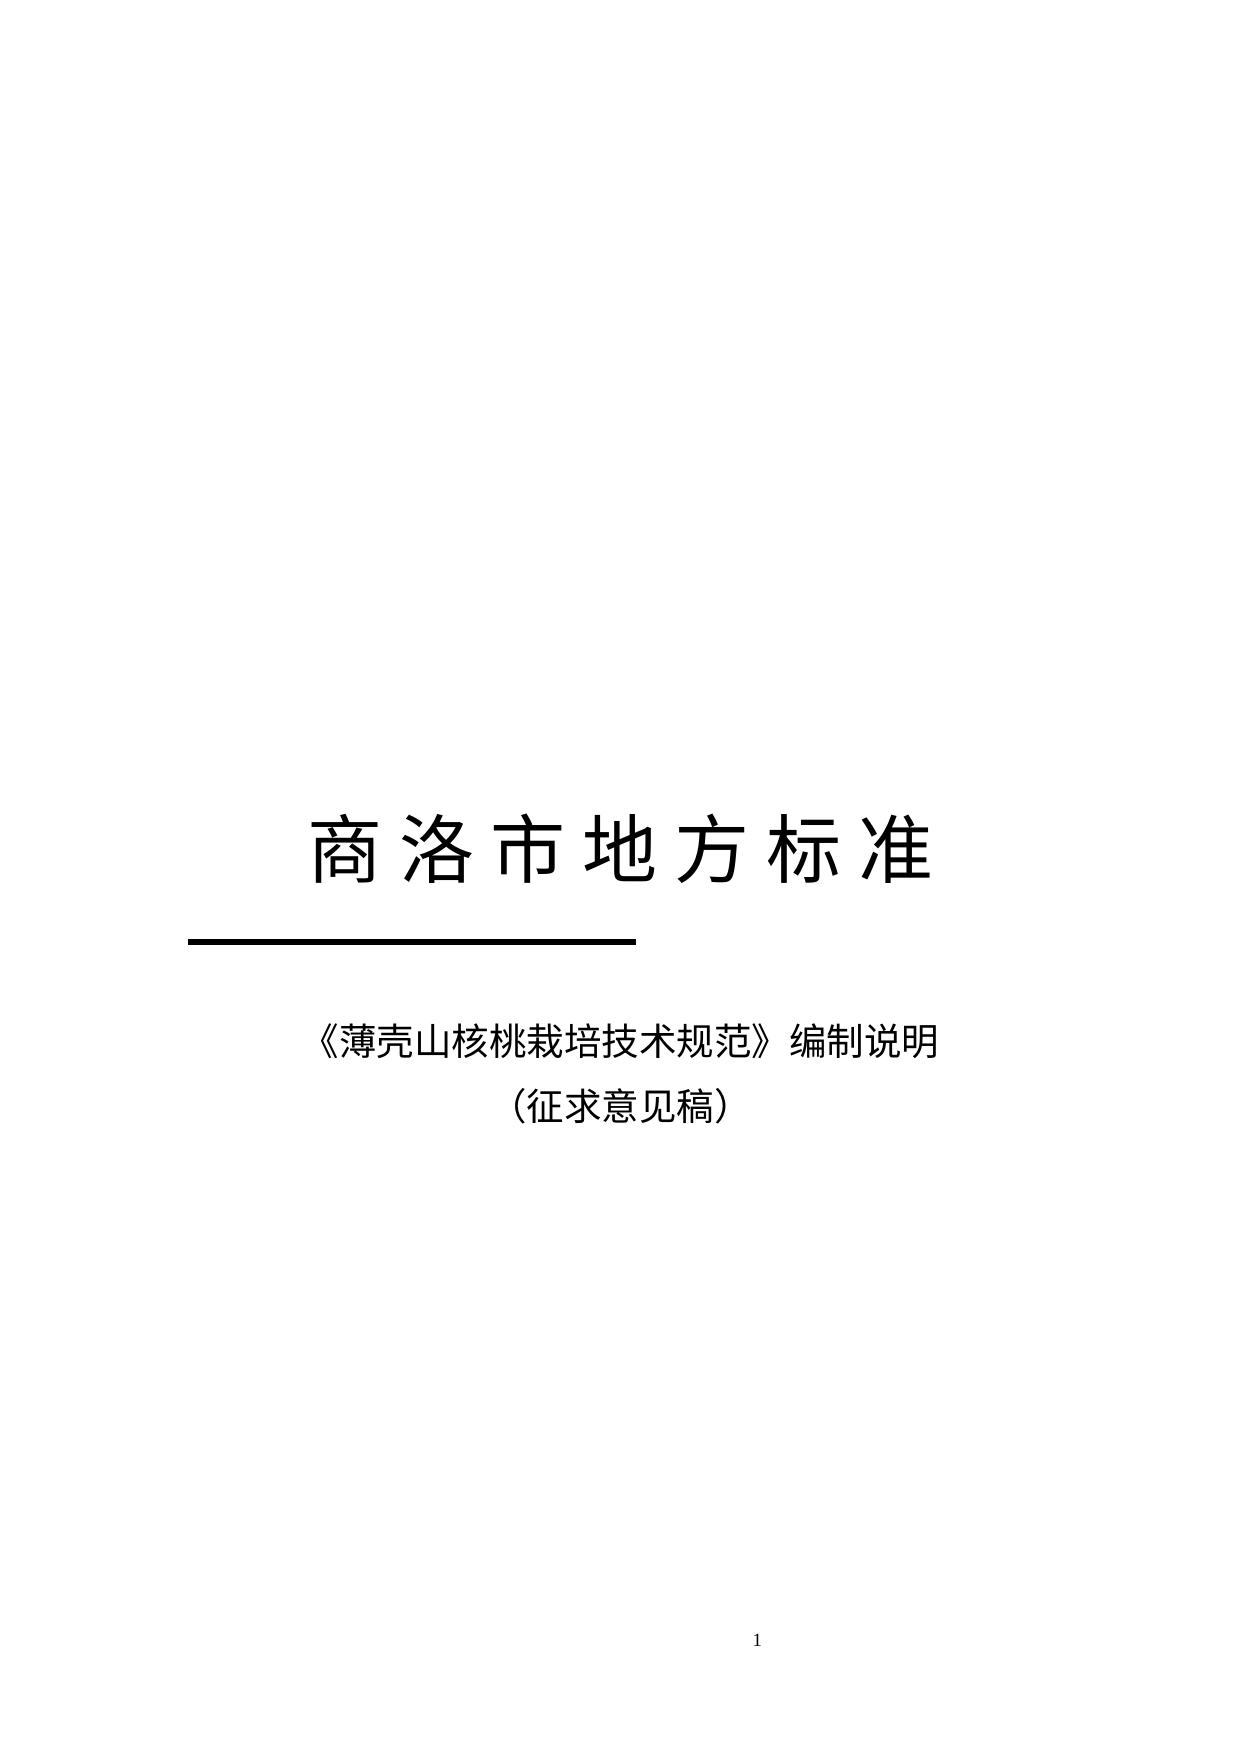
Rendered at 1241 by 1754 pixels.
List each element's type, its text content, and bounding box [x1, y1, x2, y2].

text 商 洛 市 地 方 标 准 [187, 779, 1053, 909]
text 《薄壳山核桃栽培技术规范》编制说明 [187, 1007, 1053, 1072]
text （征求意见稿） [187, 1072, 1053, 1137]
